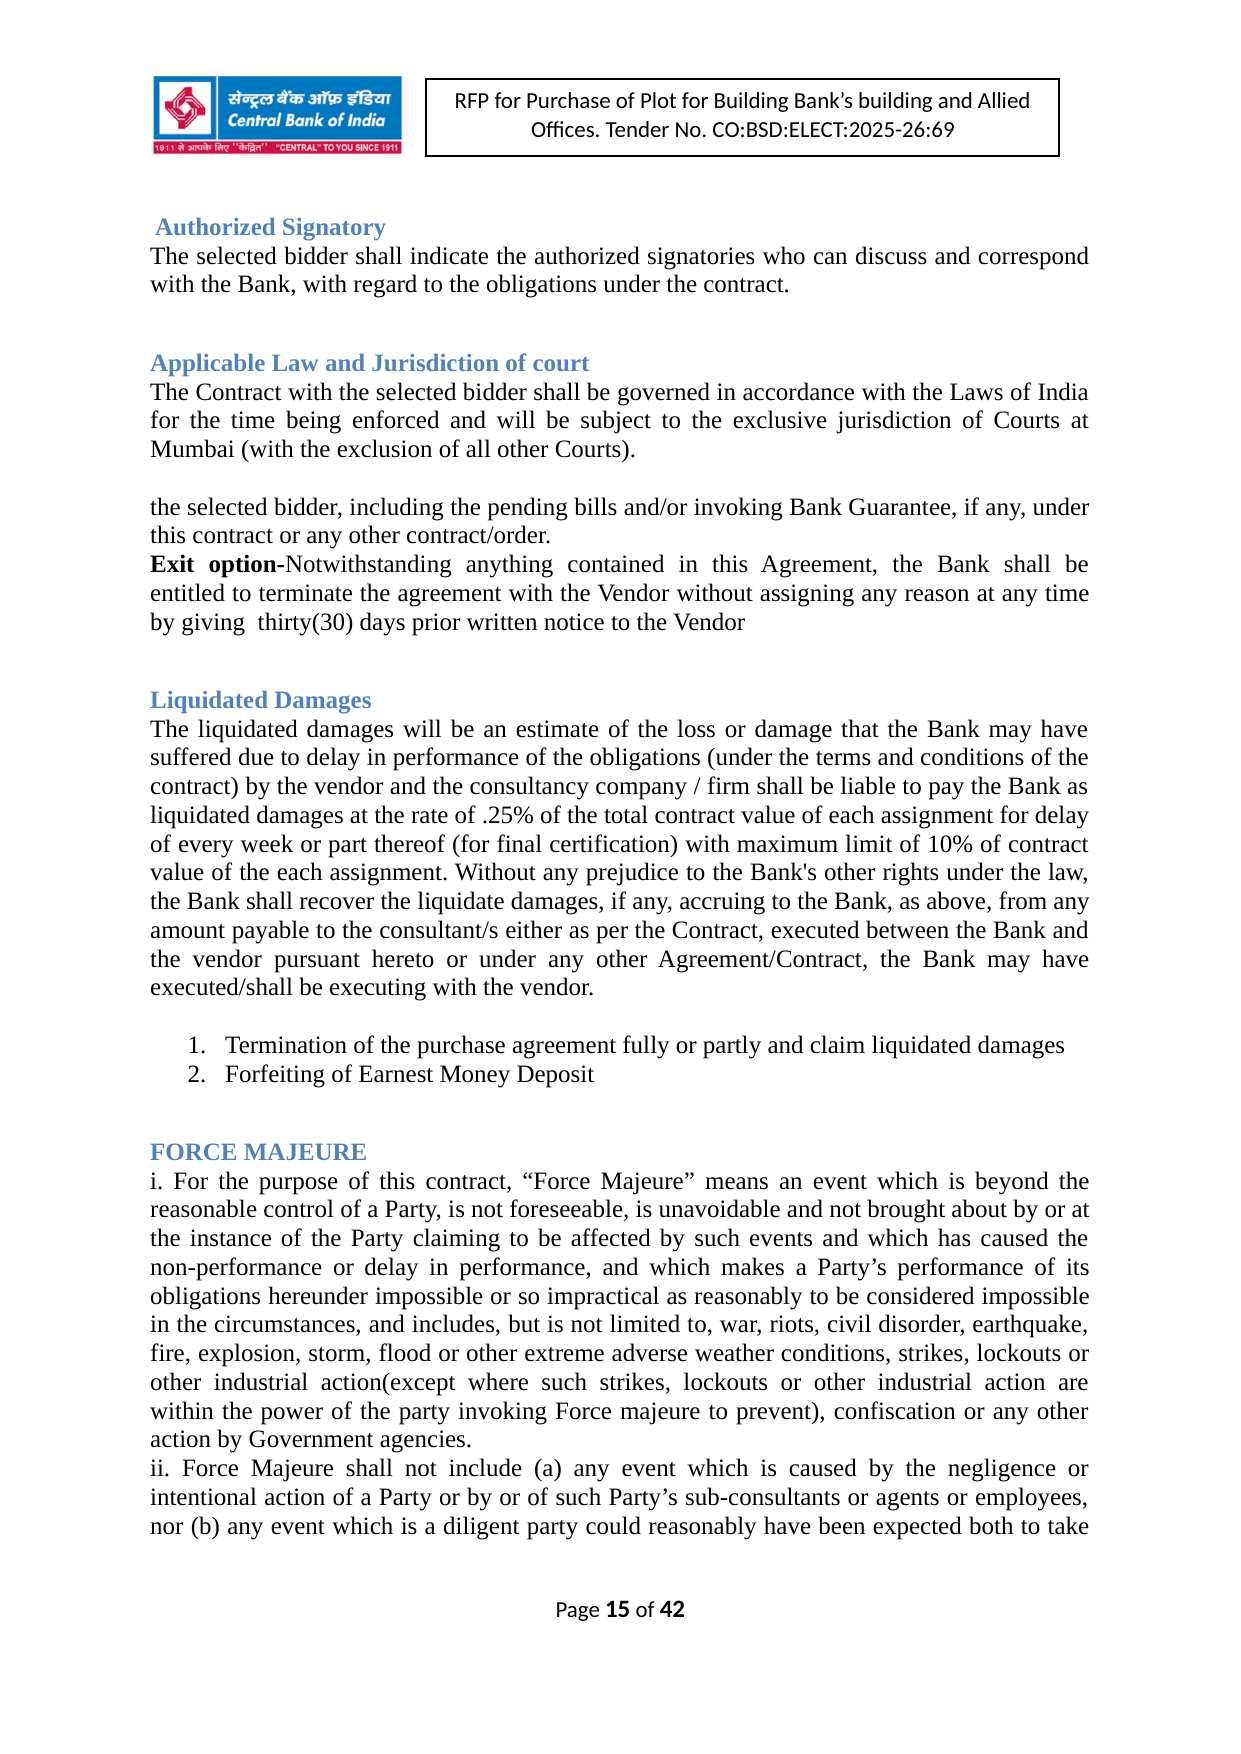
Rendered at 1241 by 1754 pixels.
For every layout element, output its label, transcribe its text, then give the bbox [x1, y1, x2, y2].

subtitle Authorized Signatory [150, 212, 1090, 241]
text Exit option-Notwithstanding anything contained in this Agreement, the Bank shall be entitled to terminate the agreement with the Vendor without assigning any reason at any time by giving thirty(30) days prior written notice to the Vendor [150, 549, 1090, 635]
subtitle Applicable Law and Jurisdiction of court [150, 348, 1090, 377]
text The Contract with the selected bidder shall be governed in accordance with the Laws of India for the time being enforced and will be subject to the exclusive jurisdiction of Courts at Mumbai (with the exclusion of all other Courts). [150, 377, 1090, 463]
picture [150, 73, 404, 156]
text i. For the purpose of this contract, “Force Majeure” means an event which is beyond the reasonable control of a Party, is not foreseeable, is unavoidable and not brought about by or at the instance of the Party claiming to be affected by such events and which has caused the non-performance or delay in performance, and which makes a Party’s performance of its obligations hereunder impossible or so impractical as reasonably to be considered impossible in the circumstances, and includes, but is not limited to, war, riots, civil disorder, earthquake, fire, explosion, storm, flood or other extreme adverse weather conditions, strikes, lockouts or other industrial action(except where such strikes, lockouts or other industrial action are within the power of the party invoking Force majeure to prevent), confiscation or any other action by Government agencies. [150, 1166, 1090, 1453]
list Termination of the purchase agreement fully or partly and claim liquidated damages [187, 1030, 1090, 1059]
subtitle FORCE MAJEURE [150, 1137, 1090, 1166]
text The selected bidder shall indicate the authorized signatories who can discuss and correspond with the Bank, with regard to the obligations under the contract. [150, 241, 1090, 298]
text the selected bidder, including the pending bills and/or invoking Bank Guarantee, if any, under this contract or any other contract/order. [150, 492, 1090, 549]
list Forfeiting of Earnest Money Deposit [187, 1059, 1090, 1087]
text The liquidated damages will be an estimate of the loss or damage that the Bank may have suffered due to delay in performance of the obligations (under the terms and conditions of the contract) by the vendor and the consultancy company / firm shall be liable to pay the Bank as liquidated damages at the rate of .25% of the total contract value of each assignment for delay of every week or part thereof (for final certification) with maximum limit of 10% of contract value of the each assignment. Without any prejudice to the Bank's other rights under the law, the Bank shall recover the liquidate damages, if any, accruing to the Bank, as above, from any amount payable to the consultant/s either as per the Contract, executed between the Bank and the vendor pursuant hereto or under any other Agreement/Contract, the Bank may have executed/shall be executing with the vendor. [150, 714, 1090, 1001]
subtitle Liquidated Damages [150, 685, 1090, 714]
